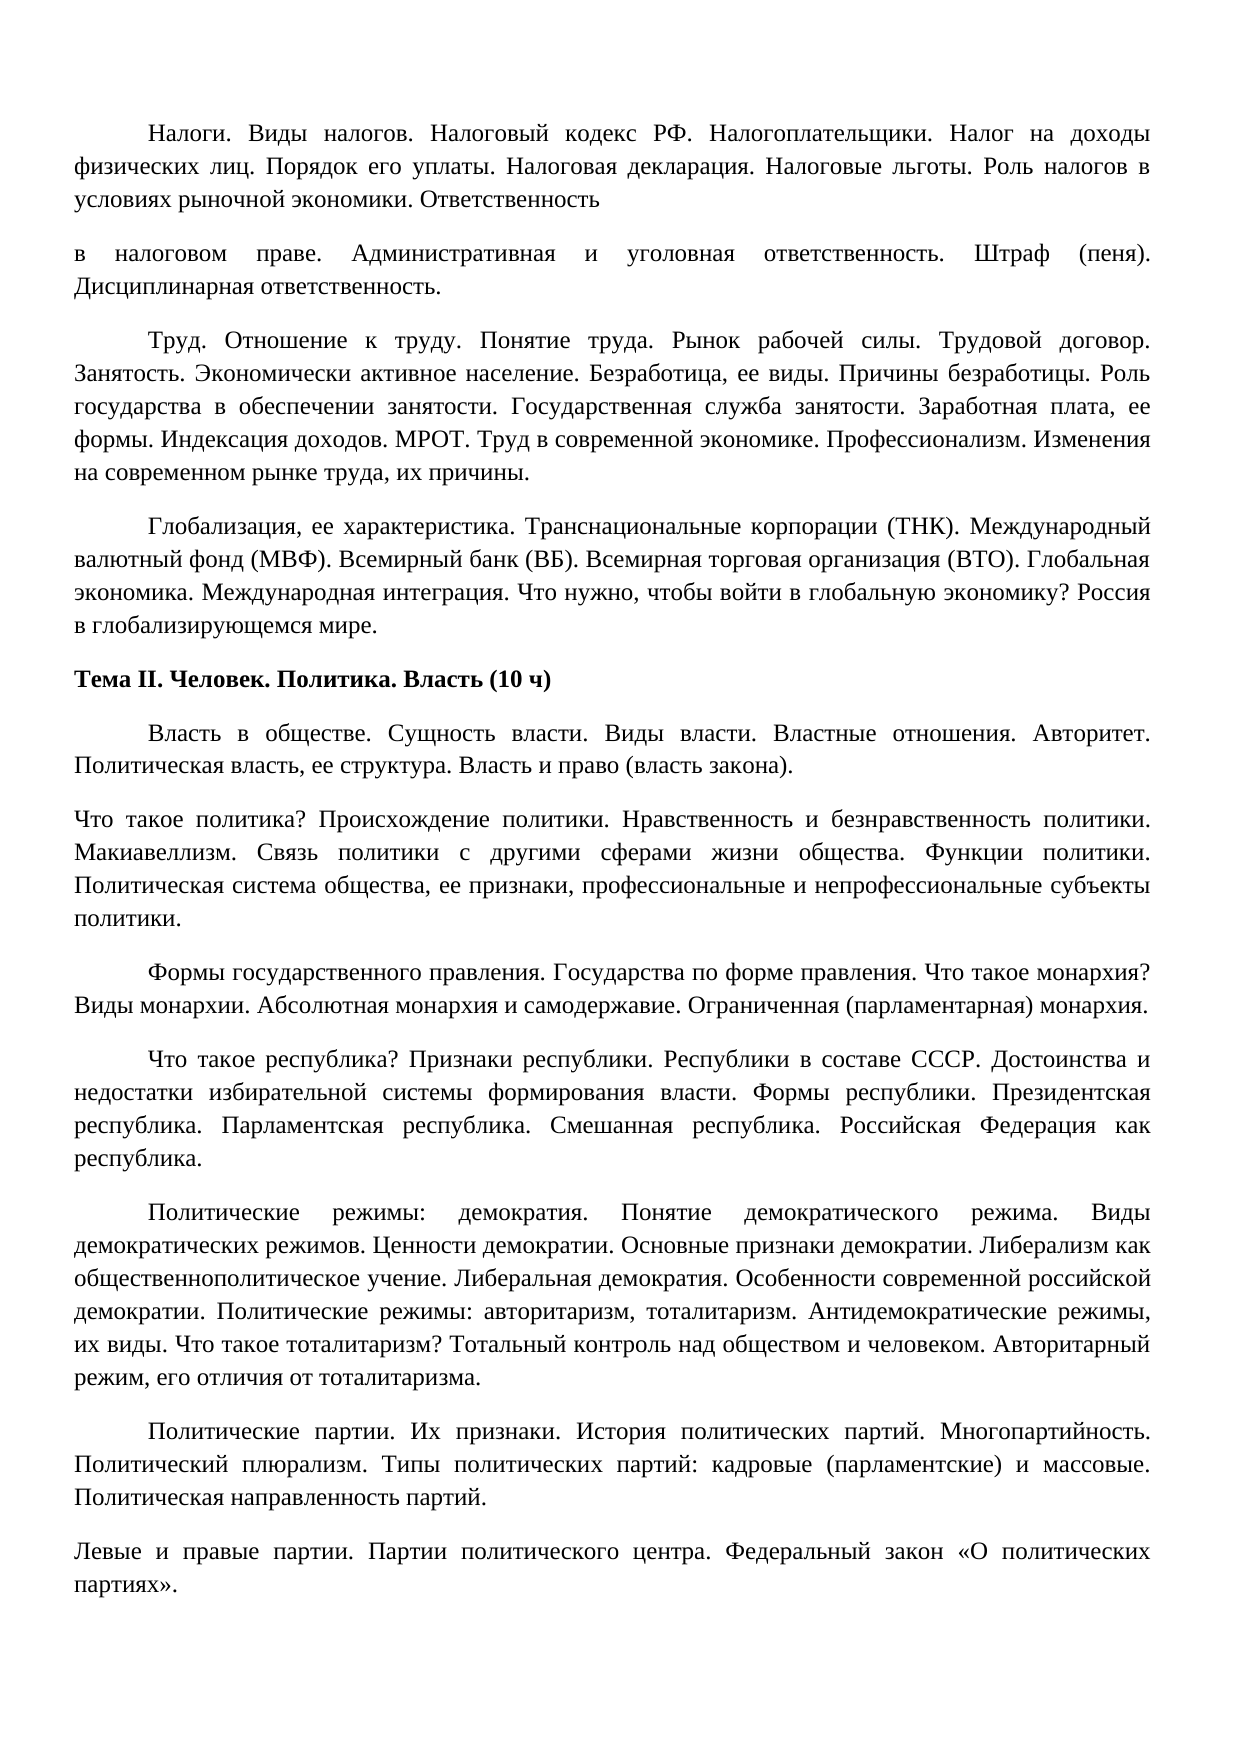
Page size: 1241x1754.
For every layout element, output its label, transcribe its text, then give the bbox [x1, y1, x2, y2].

text Тема II. Человек. Политика. Власть (10 ч) [74, 664, 1152, 692]
text Налоги. Виды налогов. Налоговый кодекс РФ. Налогоплательщики. Налог на доходы физических лиц. Порядок его уплаты. Налоговая декларация. Налоговые льготы. Роль налогов в условиях рыночной экономики. Ответственность [74, 118, 1152, 213]
text Труд. Отношение к труду. Понятие труда. Рынок рабочей силы. Трудовой договор. Занятость. Экономически активное население. Безработица, ее виды. Причины безработицы. Роль государства в обеспечении занятости. Государственная служба занятости. Заработная плата, ее формы. Индексация доходов. МРОТ. Труд в современной экономике. Профессионализм. Изменения на современном рынке труда, их причины. [74, 325, 1152, 486]
text Политические режимы: демократия. Понятие демократического режима. Виды демократических режимов. Ценности демократии. Основные признаки демократии. Либерализм как общественнополитическое учение. Либеральная демократия. Особенности современной российской демократии. Политические режимы: авторитаризм, тоталитаризм. Антидемократические режимы, их виды. Что такое тоталитаризм? Тотальный контроль над обществом и человеком. Авторитарный режим, его отличия от тоталитаризма. [74, 1197, 1152, 1391]
text Глобализация, ее характеристика. Транснациональные корпорации (ТНК). Международный валютный фонд (МВФ). Всемирный банк (ВБ). Всемирная торговая организация (ВТО). Глобальная экономика. Международная интеграция. Что нужно, чтобы войти в глобальную экономику? Россия в глобализирующемся мире. [74, 511, 1152, 639]
text Формы государственного правления. Государства по форме правления. Что такое монархия? Виды монархии. Абсолютная монархия и самодержавие. Ограниченная (парламентарная) монархия. [74, 957, 1152, 1019]
text Что такое политика? Происхождение политики. Нравственность и безнравственность политики. Макиавеллизм. Связь политики с другими сферами жизни общества. Функции политики. Политическая система общества, ее признаки, профессиональные и непрофессиональные субъекты политики. [74, 804, 1152, 932]
text в налоговом праве. Административная и уголовная ответственность. Штраф (пеня). Дисциплинарная ответственность. [74, 238, 1152, 300]
text Левые и правые партии. Партии политического центра. Федеральный закон «О политических партиях». [74, 1536, 1152, 1598]
text Власть в обществе. Сущность власти. Виды власти. Властные отношения. Авторитет. Политическая власть, ее структура. Власть и право (власть закона). [74, 718, 1152, 779]
text Политические партии. Их признаки. История политических партий. Многопартийность. Политический плюрализм. Типы политических партий: кадровые (парламентские) и массовые. Политическая направленность партий. [74, 1416, 1152, 1511]
text Что такое республика? Признаки республики. Республики в составе СССР. Достоинства и недостатки избирательной системы формирования власти. Формы республики. Президентская республика. Парламентская республика. Смешанная республика. Российская Федерация как республика. [74, 1044, 1152, 1172]
